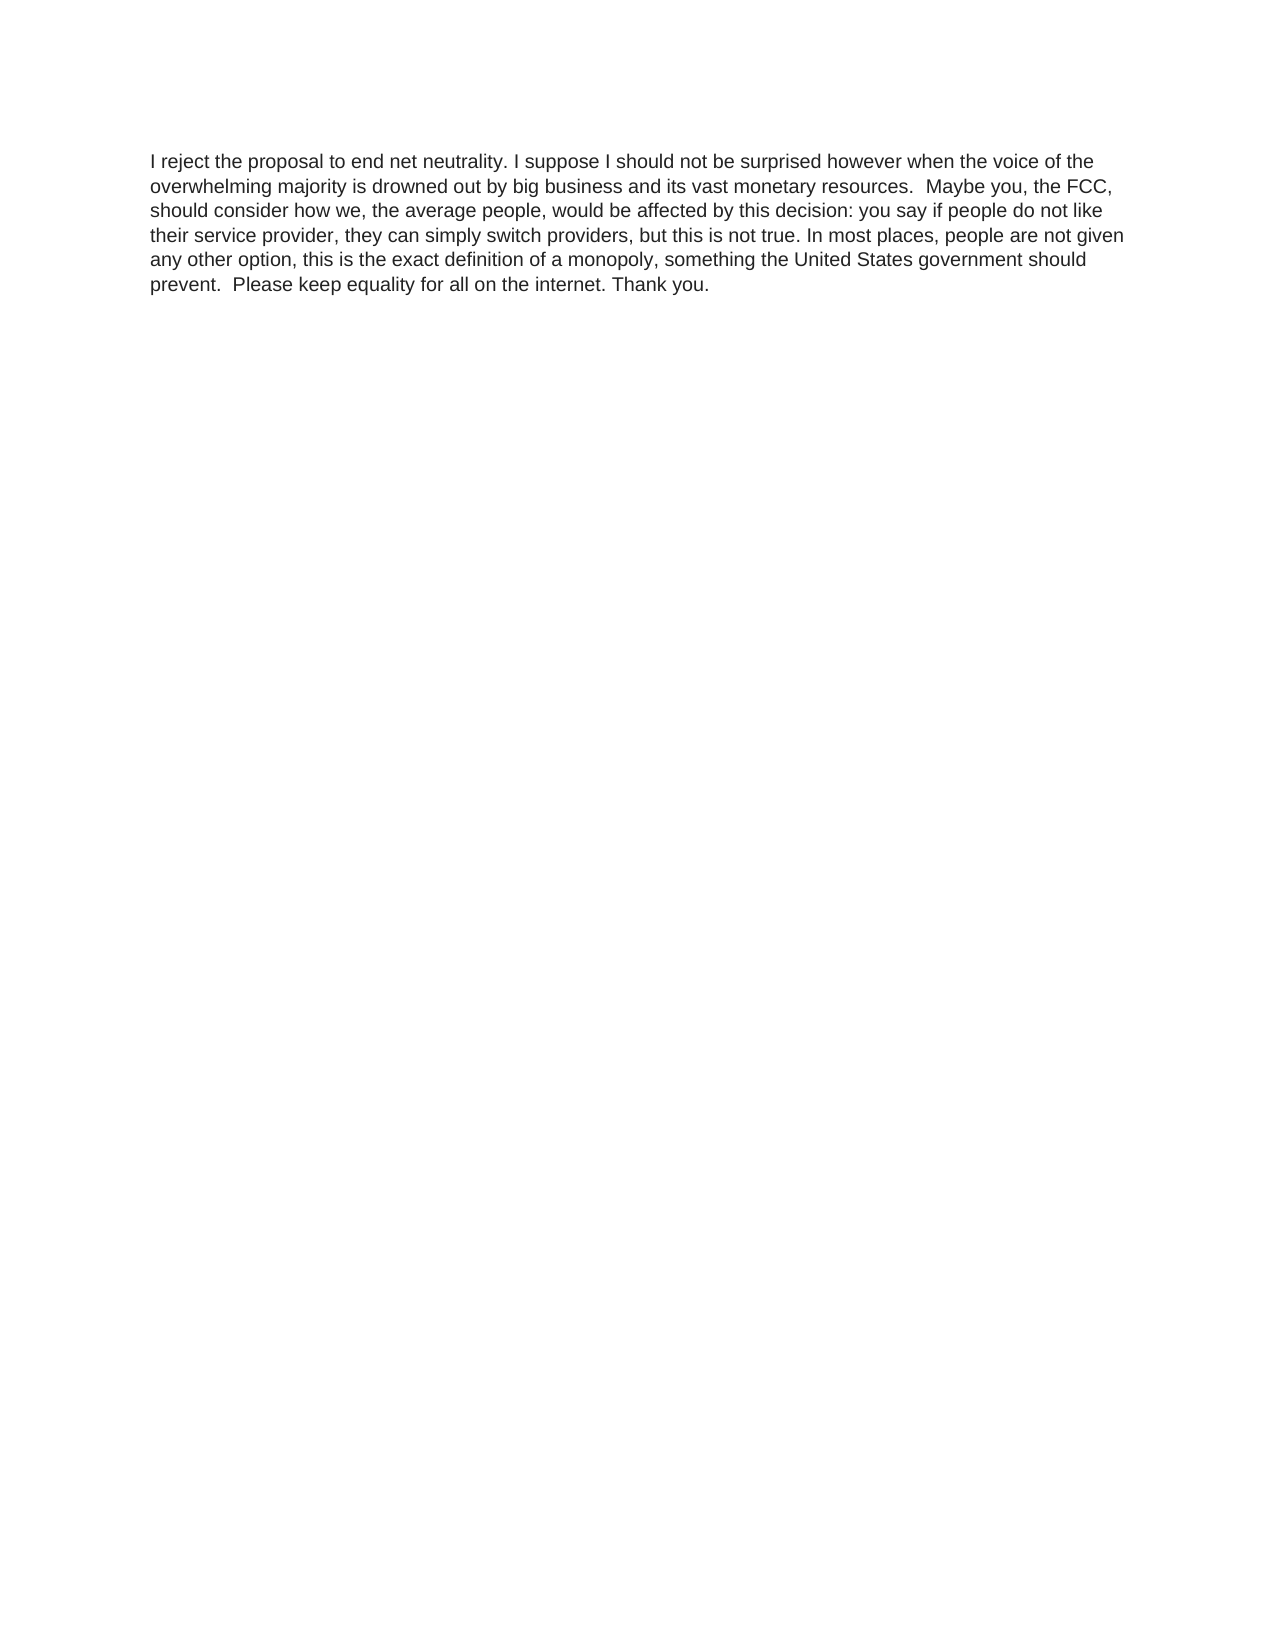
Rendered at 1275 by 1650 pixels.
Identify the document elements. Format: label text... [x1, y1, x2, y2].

text I reject the proposal to end net neutrality. I suppose I should not be surprised however when the voice of the overwhelming majority is drowned out by big business and its vast monetary resources. Maybe you, the FCC, should consider how we, the average people, would be affected by this decision: you say if people do not like their service provider, they can simply switch providers, but this is not true. In most places, people are not given any other option, this is the exact definition of a monopoly, something the United States government should prevent. Please keep equality for all on the internet. Thank you. [150, 150, 1125, 224]
text I reject the proposal to end net neutrality. I suppose I should not be surprised however when the voice of the overwhelming majority is drowned out by big business and its vast monetary resources. Maybe you, the FCC, should consider how we, the average people, would be affected by this decision: you say if people do not like their service provider, they can simply switch providers, but this is not true. In most places, people are not given any other option, this is the exact definition of a monopoly, something the United States government should prevent. Please keep equality for all on the internet. Thank you. [150, 246, 1125, 295]
